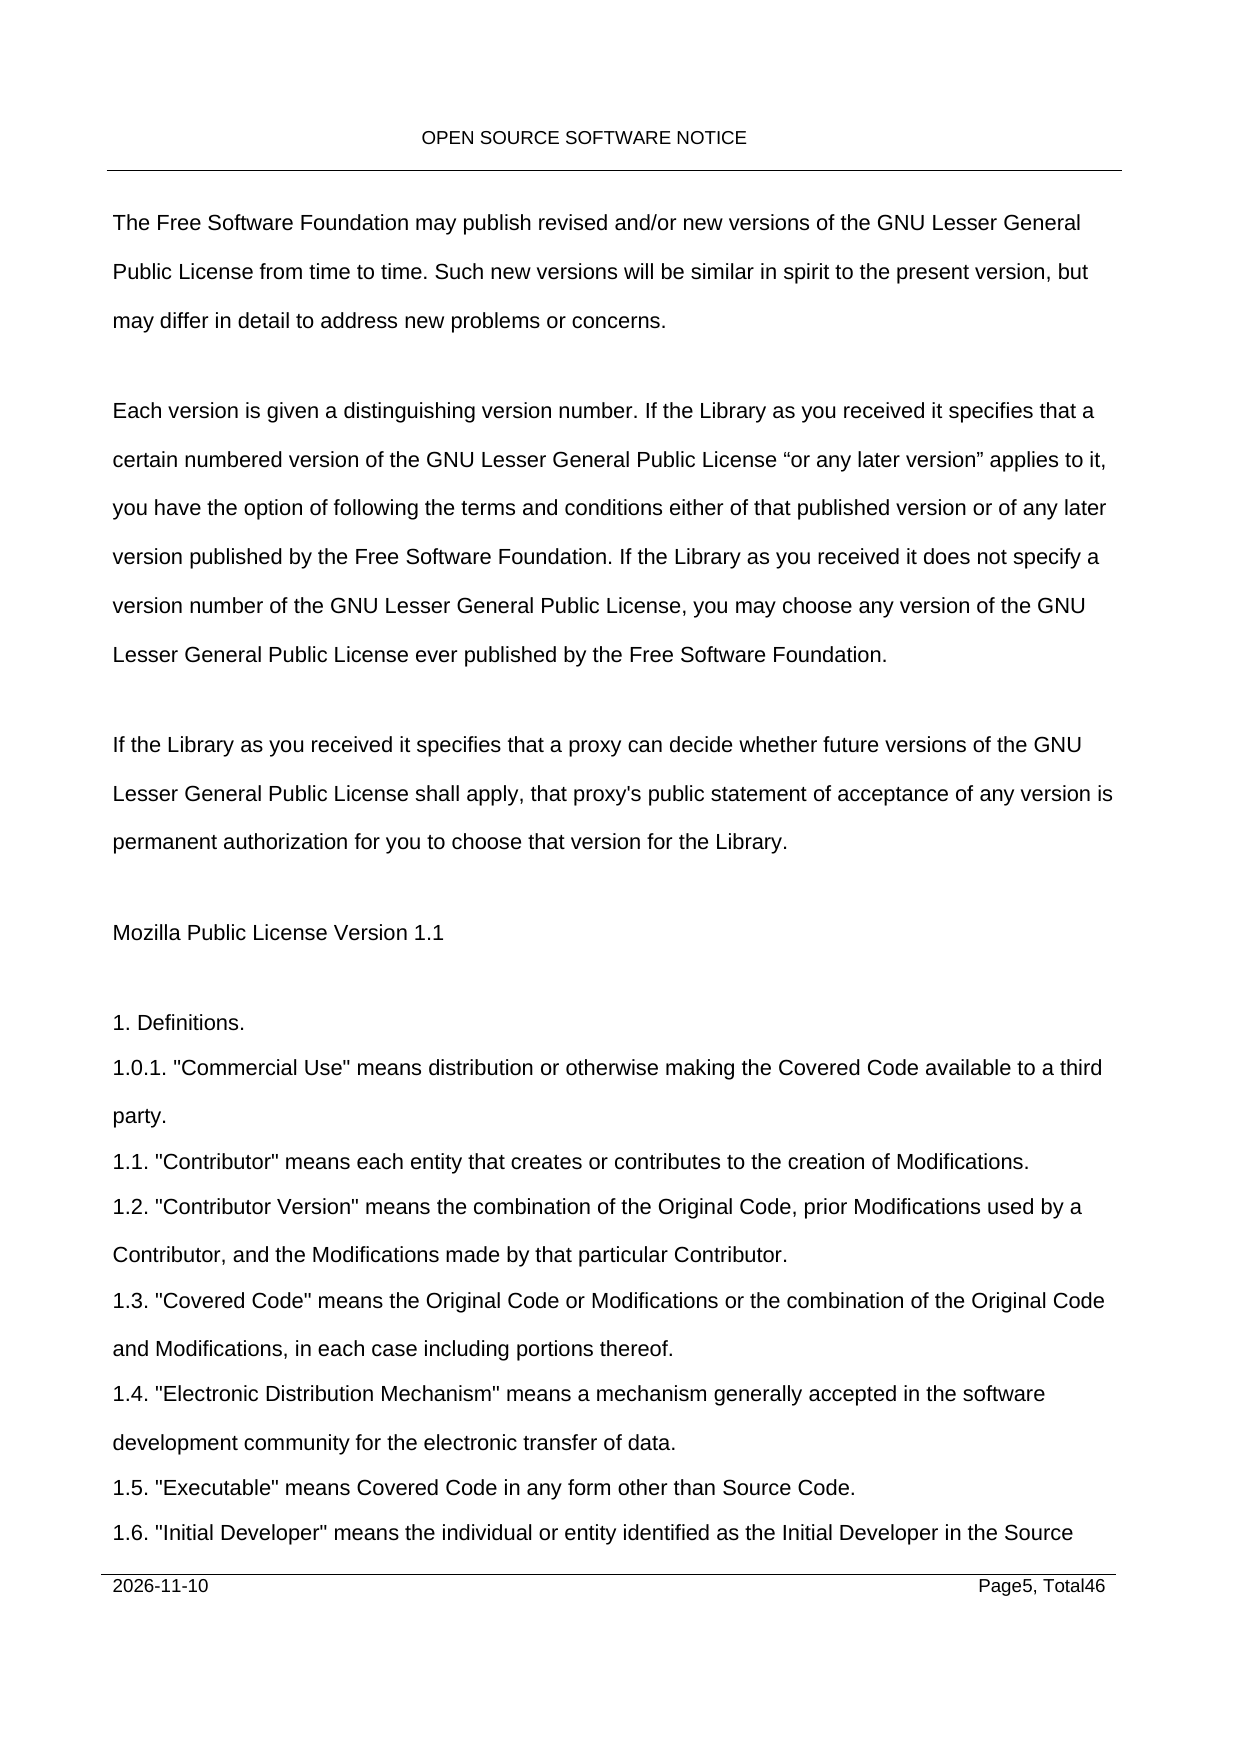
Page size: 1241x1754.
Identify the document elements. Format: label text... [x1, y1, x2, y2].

text 1.1. "Contributor" means each entity that creates or contributes to the creation of Modifications. [112, 1145, 1128, 1177]
text 1.5. "Executable" means Covered Code in any form other than Source Code. [112, 1472, 1128, 1504]
text 1.2. "Contributor Version" means the combination of the Original Code, prior Modifications used by a Contributor, and the Modifications made by that particular Contributor. [112, 1190, 1128, 1271]
text 1.3. "Covered Code" means the Original Code or Modifications or the combination of the Original Code and Modifications, in each case including portions thereof. [112, 1284, 1128, 1365]
text 1.0.1. "Commercial Use" means distribution or otherwise making the Covered Code available to a third party. [112, 1051, 1128, 1132]
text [112, 1517, 1128, 1549]
text 1. Definitions. [112, 1006, 1128, 1038]
text If the Library as you received it specifies that a proxy can decide whether future versions of the GNU Lesser General Public License shall apply, that proxy's public statement of acceptance of any version is permanent authorization for you to choose that version for the Library. [112, 728, 1128, 858]
text Each version is given a distinguishing version number. If the Library as you received it specifies that a certain numbered version of the GNU Lesser General Public License “or any later version” applies to it, you have the option of following the terms and conditions either of that published version or of any later version published by the Free Software Foundation. If the Library as you received it does not specify a version number of the GNU Lesser General Public License, you may choose any version of the GNU Lesser General Public License ever published by the Free Software Foundation. [112, 394, 1128, 670]
text Mozilla Public License Version 1.1 [112, 916, 1128, 948]
text The Free Software Foundation may publish revised and/or new versions of the GNU Lesser General Public License from time to time. Such new versions will be similar in spirit to the present version, but may differ in detail to address new problems or concerns. [112, 206, 1128, 336]
text 1.4. "Electronic Distribution Mechanism" means a mechanism generally accepted in the software development community for the electronic transfer of data. [112, 1378, 1128, 1459]
